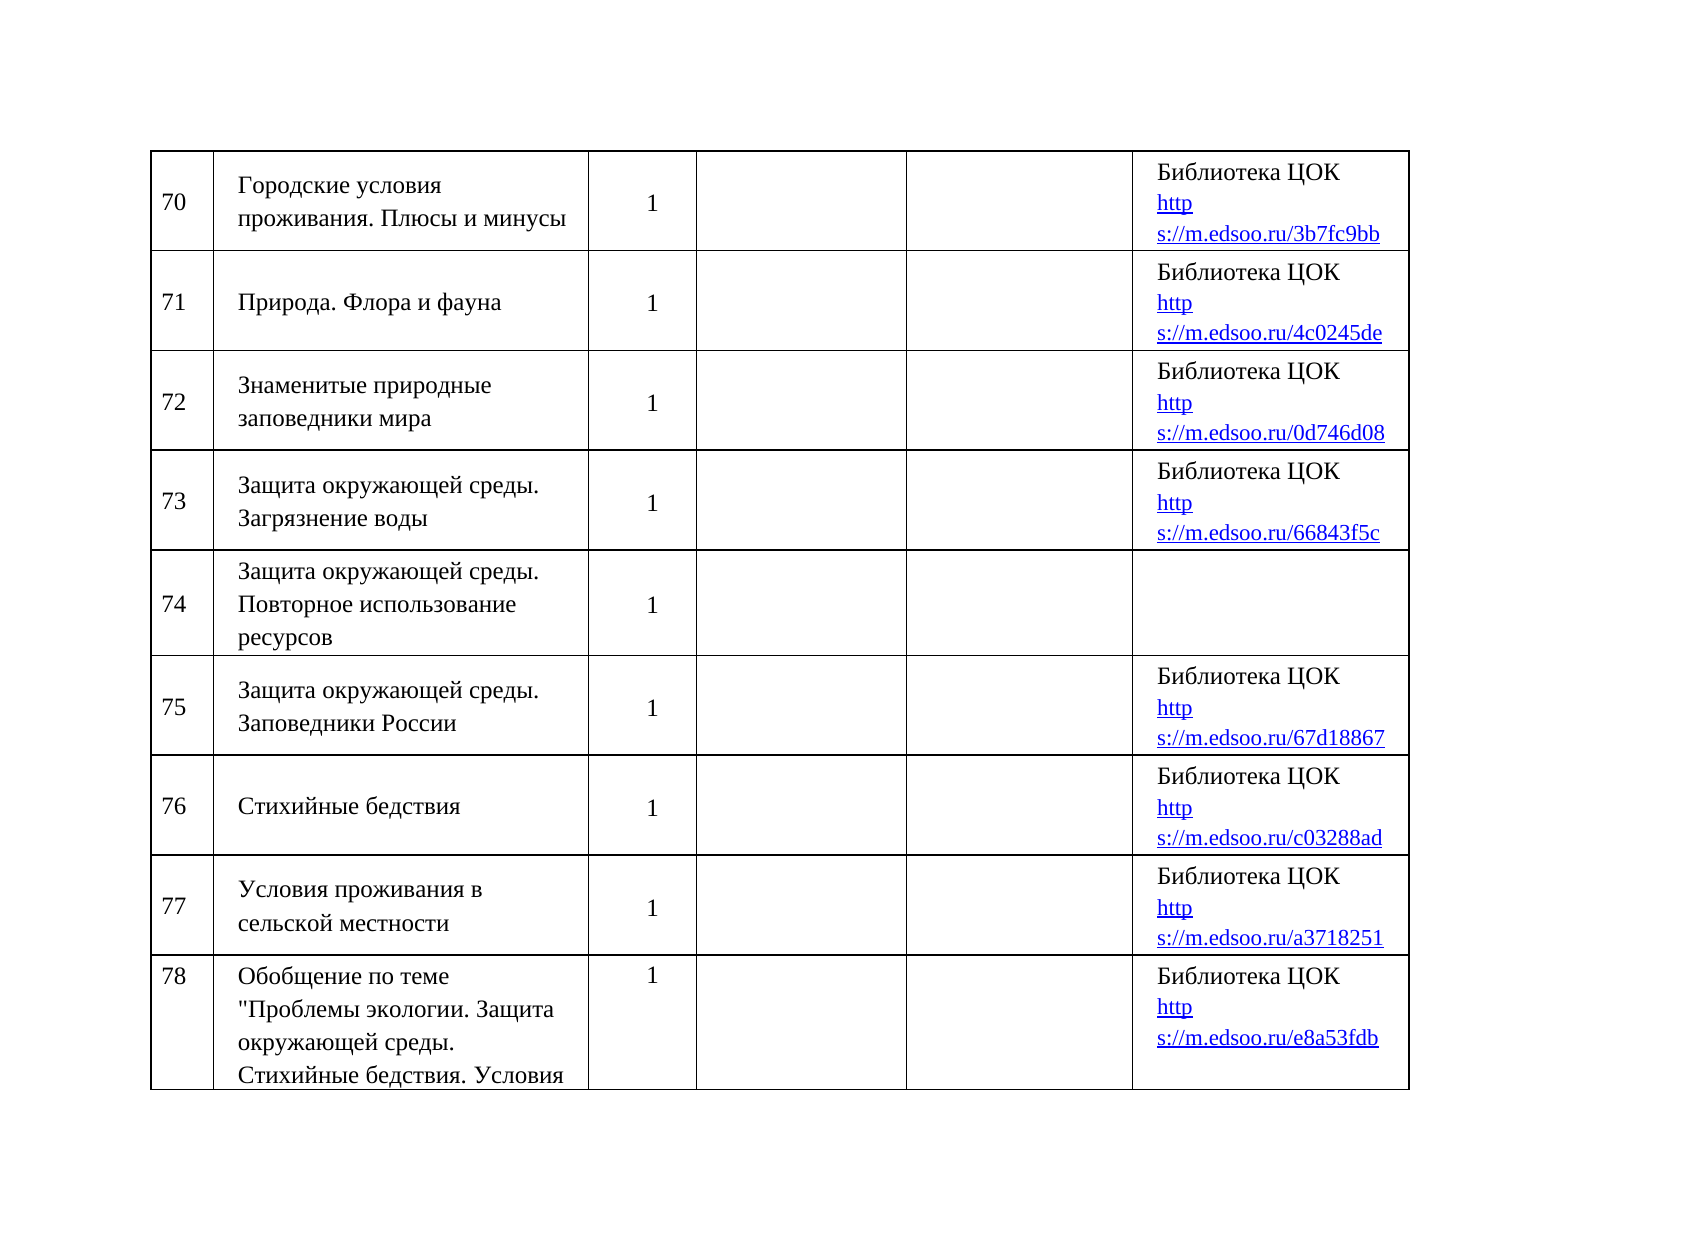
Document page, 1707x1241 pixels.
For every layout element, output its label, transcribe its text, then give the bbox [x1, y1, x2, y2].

table_cell 1 [589, 656, 696, 754]
table_cell [907, 451, 1132, 549]
table_cell Стихийные бедствия [214, 756, 588, 854]
table_cell [697, 856, 906, 954]
table_cell Городские условия проживания. Плюсы и минусы [214, 152, 588, 250]
table_cell 74 [152, 551, 213, 654]
table_cell Библиотека ЦОК https://m.edsoo.ru/66843f5c [1133, 451, 1408, 549]
table_cell [697, 956, 906, 1088]
table_cell [1133, 551, 1408, 654]
table_cell [697, 251, 906, 349]
table_cell 1 [589, 756, 696, 854]
table_cell Защита окружающей среды. Заповедники России [214, 656, 588, 754]
table_cell [907, 351, 1132, 449]
table_cell 78 [152, 956, 213, 1088]
table_cell [697, 656, 906, 754]
table_cell 1 [589, 856, 696, 954]
table_cell 77 [152, 856, 213, 954]
table_cell 1 [589, 152, 696, 250]
table_cell Библиотека ЦОК https://m.edsoo.ru/c03288ad [1133, 756, 1408, 854]
table_cell [907, 251, 1132, 349]
table_cell [697, 756, 906, 854]
table_cell [907, 756, 1132, 854]
table_cell Библиотека ЦОК https://m.edsoo.ru/0d746d08 [1133, 351, 1408, 449]
table_cell Природа. Флора и фауна [214, 251, 588, 349]
table_cell [697, 351, 906, 449]
table_cell 1 [589, 956, 696, 1088]
table_cell [697, 152, 906, 250]
table_cell Защита окружающей среды. Повторное использование ресурсов [214, 551, 588, 654]
table_cell 1 [589, 251, 696, 349]
table_cell 75 [152, 656, 213, 754]
table_cell [697, 451, 906, 549]
table_cell [907, 956, 1132, 1088]
table_cell 70 [152, 152, 213, 250]
table_cell 71 [152, 251, 213, 349]
table_cell 73 [152, 451, 213, 549]
table_cell Библиотека ЦОК https://m.edsoo.ru/4c0245de [1133, 251, 1408, 349]
table_cell Защита окружающей среды. Загрязнение воды [214, 451, 588, 549]
table_cell Библиотека ЦОК https://m.edsoo.ru/67d18867 [1133, 656, 1408, 754]
table_cell 1 [589, 451, 696, 549]
table_cell Библиотека ЦОК https://m.edsoo.ru/3b7fc9bb [1133, 152, 1408, 250]
table_cell [907, 551, 1132, 654]
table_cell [1133, 956, 1408, 1088]
table_cell [907, 152, 1132, 250]
table_cell [907, 856, 1132, 954]
table_cell Знаменитые природные заповедники мира [214, 351, 588, 449]
table_cell Условия проживания в сельской местности [214, 856, 588, 954]
table_cell 1 [589, 551, 696, 654]
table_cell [214, 956, 588, 1088]
table_cell 1 [589, 351, 696, 449]
table_cell [907, 656, 1132, 754]
table_cell 72 [152, 351, 213, 449]
table_cell Библиотека ЦОК https://m.edsoo.ru/a3718251 [1133, 856, 1408, 954]
table_cell 76 [152, 756, 213, 854]
table_cell [697, 551, 906, 654]
